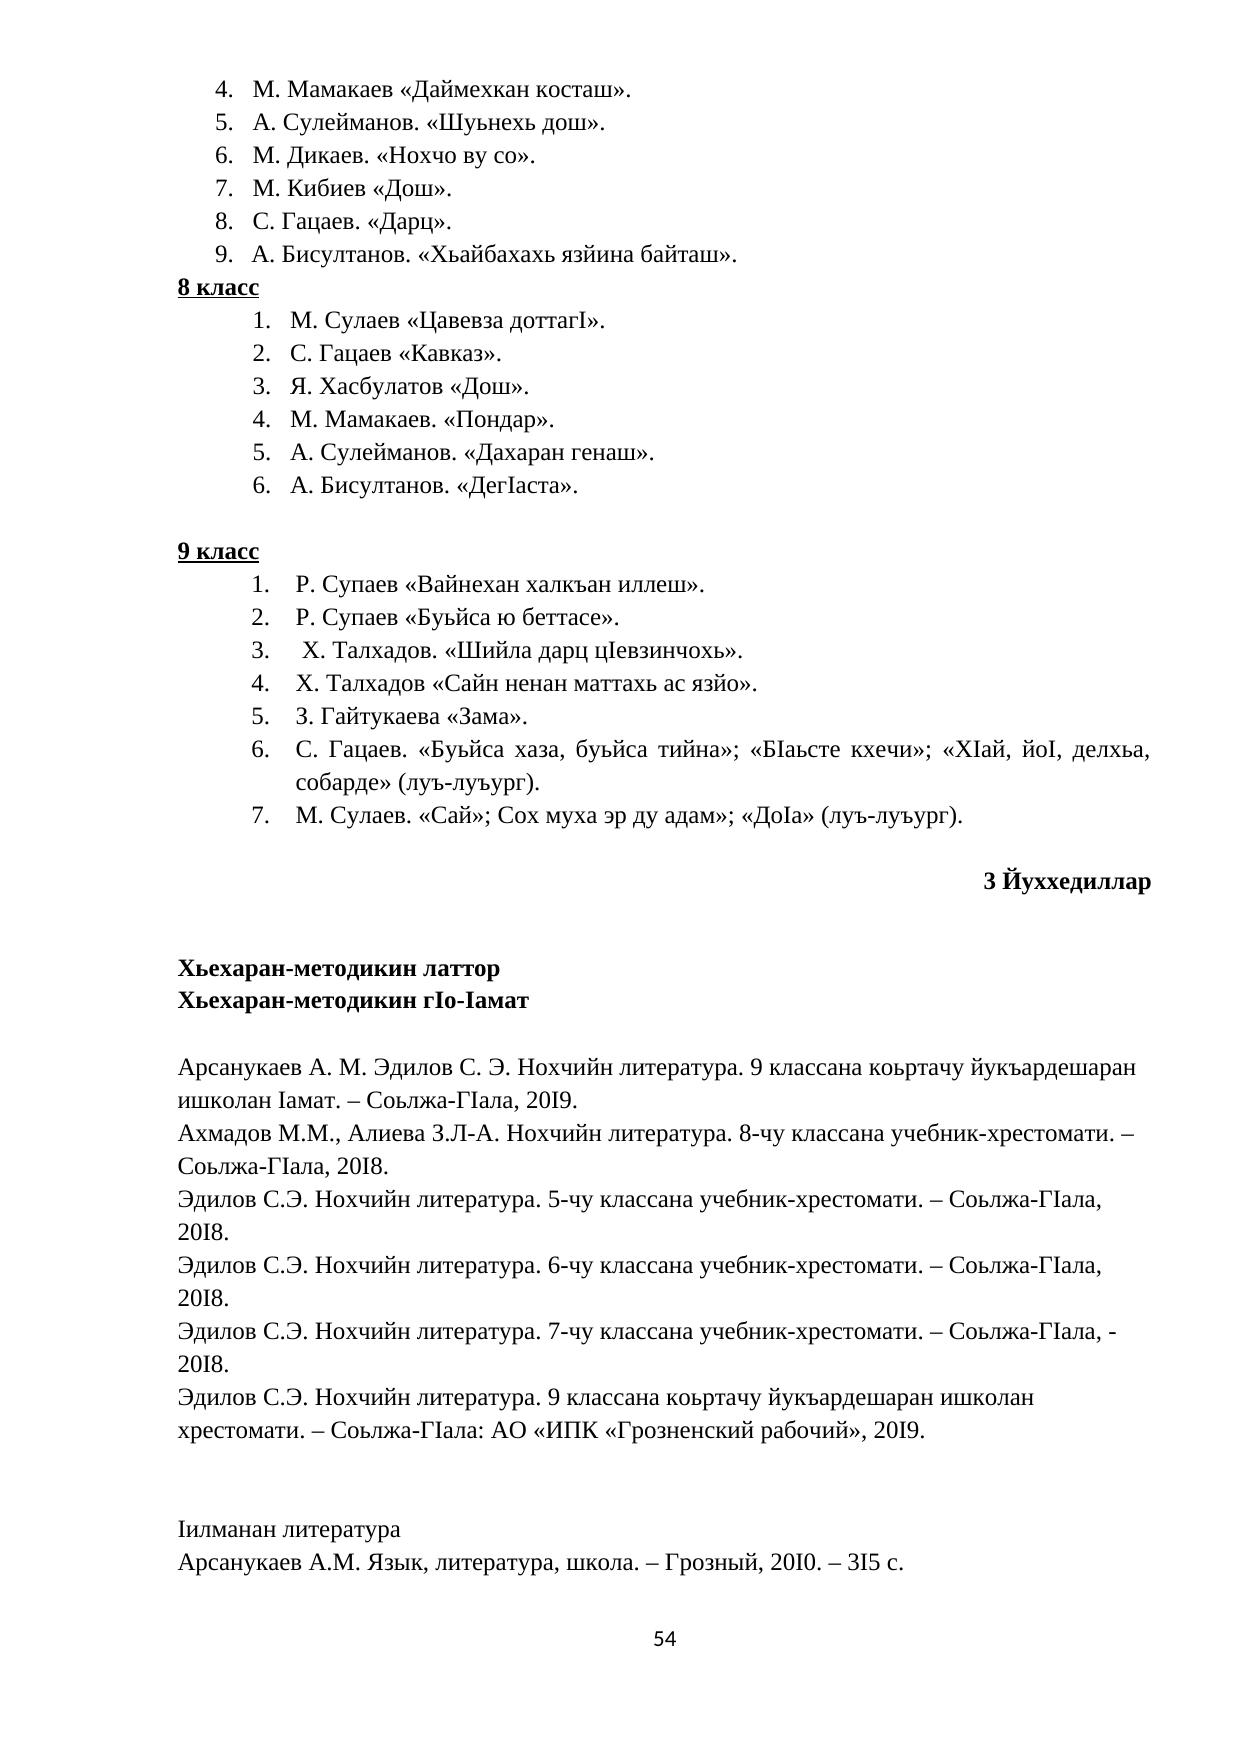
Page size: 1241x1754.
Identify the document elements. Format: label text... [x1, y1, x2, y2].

text Эдилов С.Э. Нохчийн литература. 5-чу классана учебник-хрестомати. – Соьлжа-ГIала, 20I8. [177, 1184, 1152, 1246]
text Хьехаран-методикин гIо-Iамат [177, 986, 1152, 1014]
list М. Мамакаев «Даймехкан косташ». [215, 74, 1152, 103]
text Ахмадов М.М., Алиева З.Л-А. Нохчийн литература. 8-чу классана учебник-хрестомати. – Соьлжа-ГIала, 20I8. [177, 1118, 1152, 1179]
list М. Кибиев «Дош». [215, 173, 1152, 202]
text Эдилов С.Э. Нохчийн литература. 9 классана коьртачу йукъардешаран ишколан хрестомати. – Соьлжа-ГIала: АО «ИПК «Грозненский рабочий», 20I9. [177, 1382, 1152, 1444]
list М. Дикаев. «Нохчо ву со». [215, 140, 1152, 169]
list 9 класс [177, 536, 1152, 565]
text Арсанукаев А.М. Язык, литература, школа. – Грозный, 20I0. – 3I5 с. [177, 1547, 1152, 1576]
list 8 класс [177, 272, 1152, 301]
list С. Гацаев. «Дарц». [215, 206, 1152, 235]
text Хьехаран-методикин латтор [177, 953, 1152, 981]
list А. Бисултанов. «ДегIаста». [252, 470, 1152, 499]
text Iилманан литература [177, 1514, 1152, 1543]
list С. Гацаев. «Буьйса хаза, буьйса тийна»; «БIаьсте кхечи»; «ХIай, йоI, делхьа, собарде» (луъ-луъург). [251, 734, 1152, 796]
list М. Мамакаев. «Пондар». [252, 404, 1152, 433]
list С. Гацаев «Кавказ». [252, 338, 1152, 367]
text Арсанукаев А. М. Эдилов С. Э. Нохчийн литература. 9 классана коьртачу йукъардешаран ишколан Iамат. – Соьлжа-ГIала, 20I9. [177, 1052, 1152, 1113]
text Эдилов С.Э. Нохчийн литература. 7-чу классана учебник-хрестомати. – Соьлжа-ГIала, - 20I8. [177, 1316, 1152, 1378]
list Х. Талхадов. «Шийла дарц цIевзинчохь». [251, 635, 1152, 664]
list Р. Супаев «Буьйса ю беттасе». [251, 602, 1152, 631]
list А. Сулейманов. «Шуьнехь дош». [215, 107, 1152, 136]
list Х. Талхадов «Сайн ненан маттахь ас язйо». [251, 668, 1152, 697]
list А. Сулейманов. «Дахаран генаш». [252, 437, 1152, 466]
list З. Гайтукаева «Зама». [251, 701, 1152, 730]
text Эдилов С.Э. Нохчийн литература. 6-чу классана учебник-хрестомати. – Соьлжа-ГIала, 20I8. [177, 1250, 1152, 1312]
list М. Сулаев «Цавевза доттагI». [252, 305, 1152, 334]
text 3 Йуххедиллар [177, 866, 1152, 895]
list Я. Хасбулатов «Дош». [252, 371, 1152, 400]
list А. Бисултанов. «Хьайбахахь язйина байташ». [215, 239, 1152, 268]
list М. Сулаев. «Сай»; Сох муха эр ду адам»; «ДоIа» (луъ-луъург). [251, 800, 1152, 829]
list Р. Супаев «Вайнехан халкъан иллеш». [251, 569, 1152, 598]
